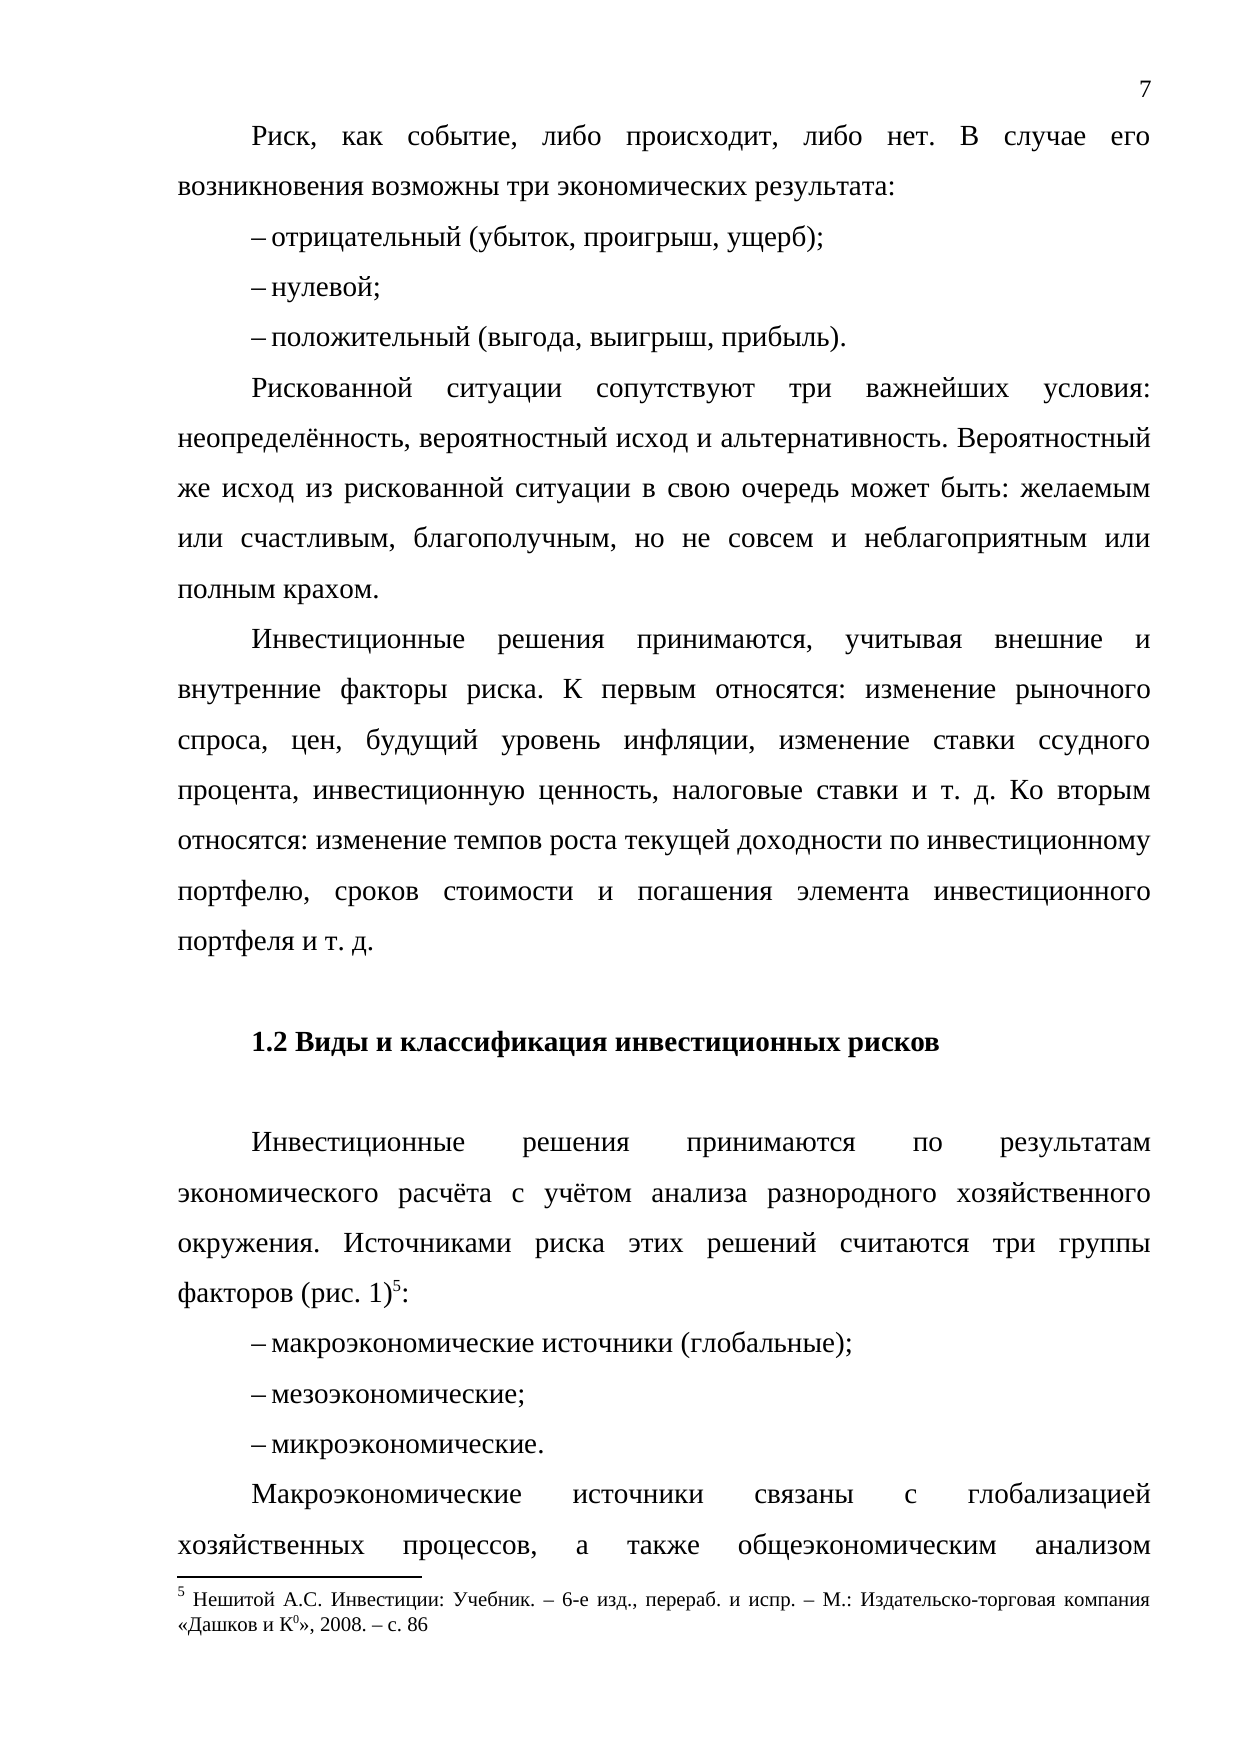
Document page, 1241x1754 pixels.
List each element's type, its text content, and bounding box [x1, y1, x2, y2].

list положительный (выгода, выигрыш, прибыль). [177, 319, 1152, 353]
list микроэкономические. [177, 1426, 1152, 1460]
text Инвестиционные решения принимаются по результатам экономического расчёта с учётом анализа разнородного хозяйственного окружения. Источниками риска этих решений считаются три группы факторов (рис. 1): [177, 1124, 1152, 1309]
list нулевой; [177, 269, 1152, 303]
text Инвестиционные решения принимаются, учитывая внешние и внутренние факторы риска. К первым относятся: изменение рыночного спроса, цен, будущий уровень инфляции, изменение ставки ссудного процента, инвестиционную ценность, налоговые ставки и т. д. Ко вторым относятся: изменение темпов роста текущей доходности по инвестиционному портфелю, сроков стоимости и погашения элемента инвестиционного портфеля и т. д. [177, 621, 1152, 957]
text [177, 1477, 1152, 1560]
list макроэкономические источники (глобальные); [177, 1326, 1152, 1359]
text Риск, как событие, либо происходит, либо нет. В случае его возникновения возможны три экономических результата: [177, 118, 1152, 202]
subtitle 1.2 Виды и классификация инвестиционных рисков [177, 1024, 1152, 1057]
text Рискованной ситуации сопутствуют три важнейших условия: неопределённость, вероятностный исход и альтернативность. Вероятностный же исход из рискованной ситуации в свою очередь может быть: желаемым или счастливым, благополучным, но не совсем и неблагоприятным или полным крахом. [177, 370, 1152, 604]
list мезоэкономические; [177, 1376, 1152, 1409]
list отрицательный (убыток, проигрыш, ущерб); [177, 219, 1152, 252]
